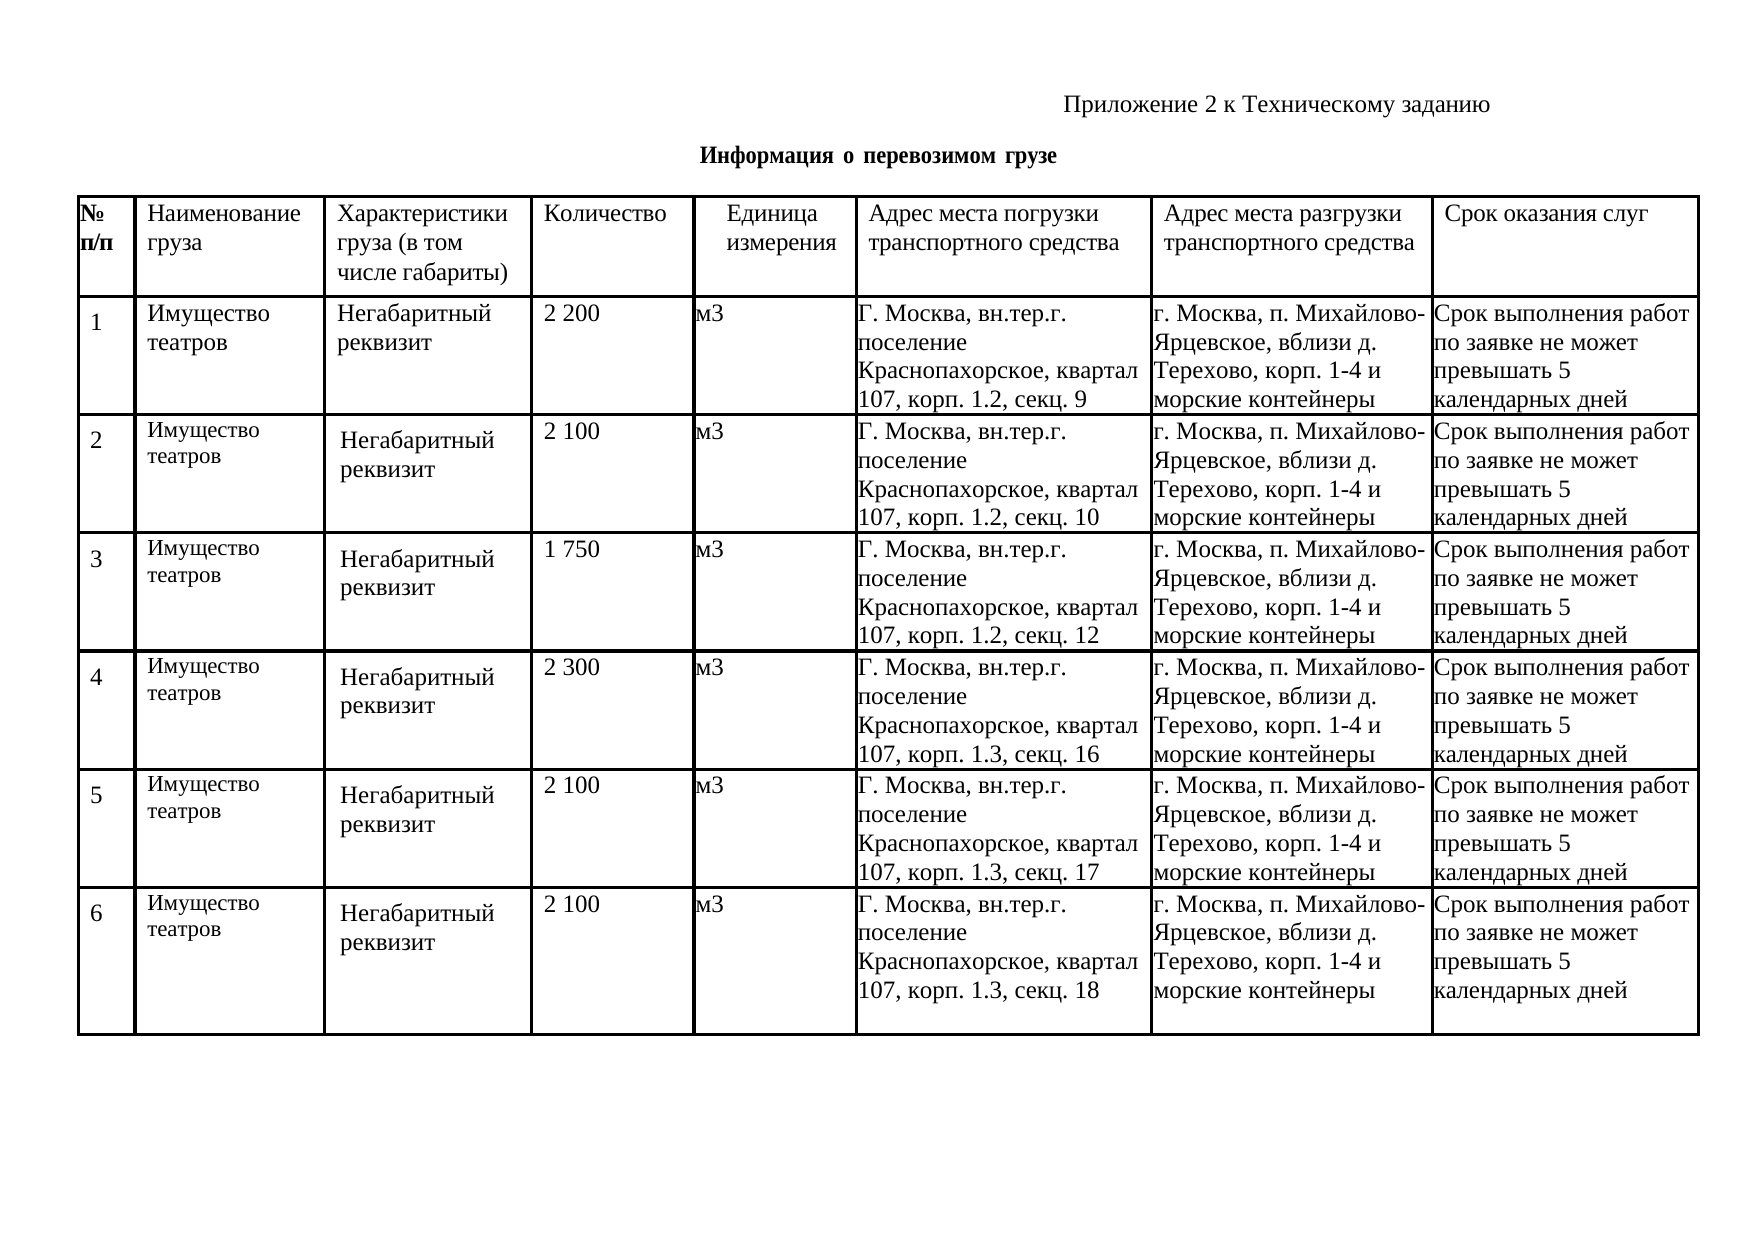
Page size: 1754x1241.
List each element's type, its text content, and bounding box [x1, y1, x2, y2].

table_cell Имущество театров [137, 889, 323, 1032]
table_cell Негабаритный реквизит [326, 298, 530, 413]
table_cell 1 750 [533, 534, 692, 649]
table_cell Г. Москва, вн.тер.г. поселение Краснопахорское, квартал 107, корп. 1.2, секц. 9 [858, 298, 1150, 413]
table_cell г. Москва, п. Михайлово-Ярцевское, вблизи д. Терехово, корп. 1-4 и морские контейнеры [1153, 653, 1431, 767]
table_cell м3 [696, 771, 855, 886]
table_cell м3 [696, 889, 855, 1032]
table_cell Негабаритный реквизит [326, 416, 530, 531]
table_cell Г. Москва, вн.тер.г. поселение Краснопахорское, квартал 107, корп. 1.2, секц. 12 [858, 534, 1150, 649]
table_cell Имущество театров [137, 771, 323, 886]
table_cell Срок выполнения работ по заявке не может превышать 5 календарных дней [1434, 298, 1697, 413]
table_cell 6 [80, 889, 133, 1032]
table_header Характеристики груза (в том числе габариты) [326, 198, 530, 295]
table_cell Имущество театров [137, 534, 323, 649]
table_cell Имущество театров [137, 298, 323, 413]
table_cell Имущество театров [137, 416, 323, 531]
table_cell г. Москва, п. Михайлово-Ярцевское, вблизи д. Терехово, корп. 1-4 и морские контейнеры [1153, 534, 1431, 649]
table_header Срок оказания слуг [1434, 198, 1697, 295]
table_header Единица измерения [696, 198, 855, 295]
table_cell 2 [80, 416, 133, 531]
text Приложение 2 к Техническому заданию [1063, 89, 1679, 118]
table_cell Негабаритный реквизит [326, 771, 530, 886]
table_cell 2 300 [533, 653, 692, 767]
table_cell 2 200 [533, 298, 692, 413]
table_cell м3 [696, 653, 855, 767]
table_header № п/п [80, 198, 133, 295]
table_cell Срок выполнения работ по заявке не может превышать 5 календарных дней [1434, 416, 1697, 531]
text Информация о перевозимом грузе [59, 140, 1061, 169]
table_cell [1153, 889, 1431, 1032]
table_cell Негабаритный реквизит [326, 653, 530, 767]
table_cell м3 [696, 534, 855, 649]
table_cell 2 100 [533, 771, 692, 886]
table_cell Г. Москва, вн.тер.г. поселение Краснопахорское, квартал 107, корп. 1.3, секц. 17 [858, 771, 1150, 886]
table_cell Имущество театров [137, 653, 323, 767]
table_cell м3 [696, 298, 855, 413]
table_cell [326, 889, 530, 1032]
table_cell Срок выполнения работ по заявке не может превышать 5 календарных дней [1434, 534, 1697, 649]
table_cell Срок выполнения работ по заявке не может превышать 5 календарных дней [1434, 771, 1697, 886]
table_cell Срок выполнения работ по заявке не может превышать 5 календарных дней [1434, 653, 1697, 767]
table_header Адрес места погрузки транспортного средства [858, 198, 1150, 295]
table_cell 5 [80, 771, 133, 886]
table_cell м3 [696, 416, 855, 531]
table_cell Г. Москва, вн.тер.г. поселение Краснопахорское, квартал 107, корп. 1.2, секц. 10 [858, 416, 1150, 531]
table_cell Г. Москва, вн.тер.г. поселение Краснопахорское, квартал 107, корп. 1.3, секц. 18 [858, 889, 1150, 1032]
table_cell 3 [80, 534, 133, 649]
table_header Количество [533, 198, 692, 295]
table_cell г. Москва, п. Михайлово-Ярцевское, вблизи д. Терехово, корп. 1-4 и морские контейнеры [1153, 298, 1431, 413]
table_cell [1434, 889, 1697, 1032]
table_cell Г. Москва, вн.тер.г. поселение Краснопахорское, квартал 107, корп. 1.3, секц. 16 [858, 653, 1150, 767]
table_cell 4 [80, 653, 133, 767]
table_cell 2 100 [533, 416, 692, 531]
table_cell Негабаритный реквизит [326, 534, 530, 649]
table_cell 1 [80, 298, 133, 413]
table_header Адрес места разгрузки транспортного средства [1153, 198, 1431, 295]
table_header Наименование груза [137, 198, 323, 295]
table_cell г. Москва, п. Михайлово-Ярцевское, вблизи д. Терехово, корп. 1-4 и морские контейнеры [1153, 416, 1431, 531]
table_cell г. Москва, п. Михайлово-Ярцевское, вблизи д. Терехово, корп. 1-4 и морские контейнеры [1153, 771, 1431, 886]
table_cell 2 100 [533, 889, 692, 1032]
